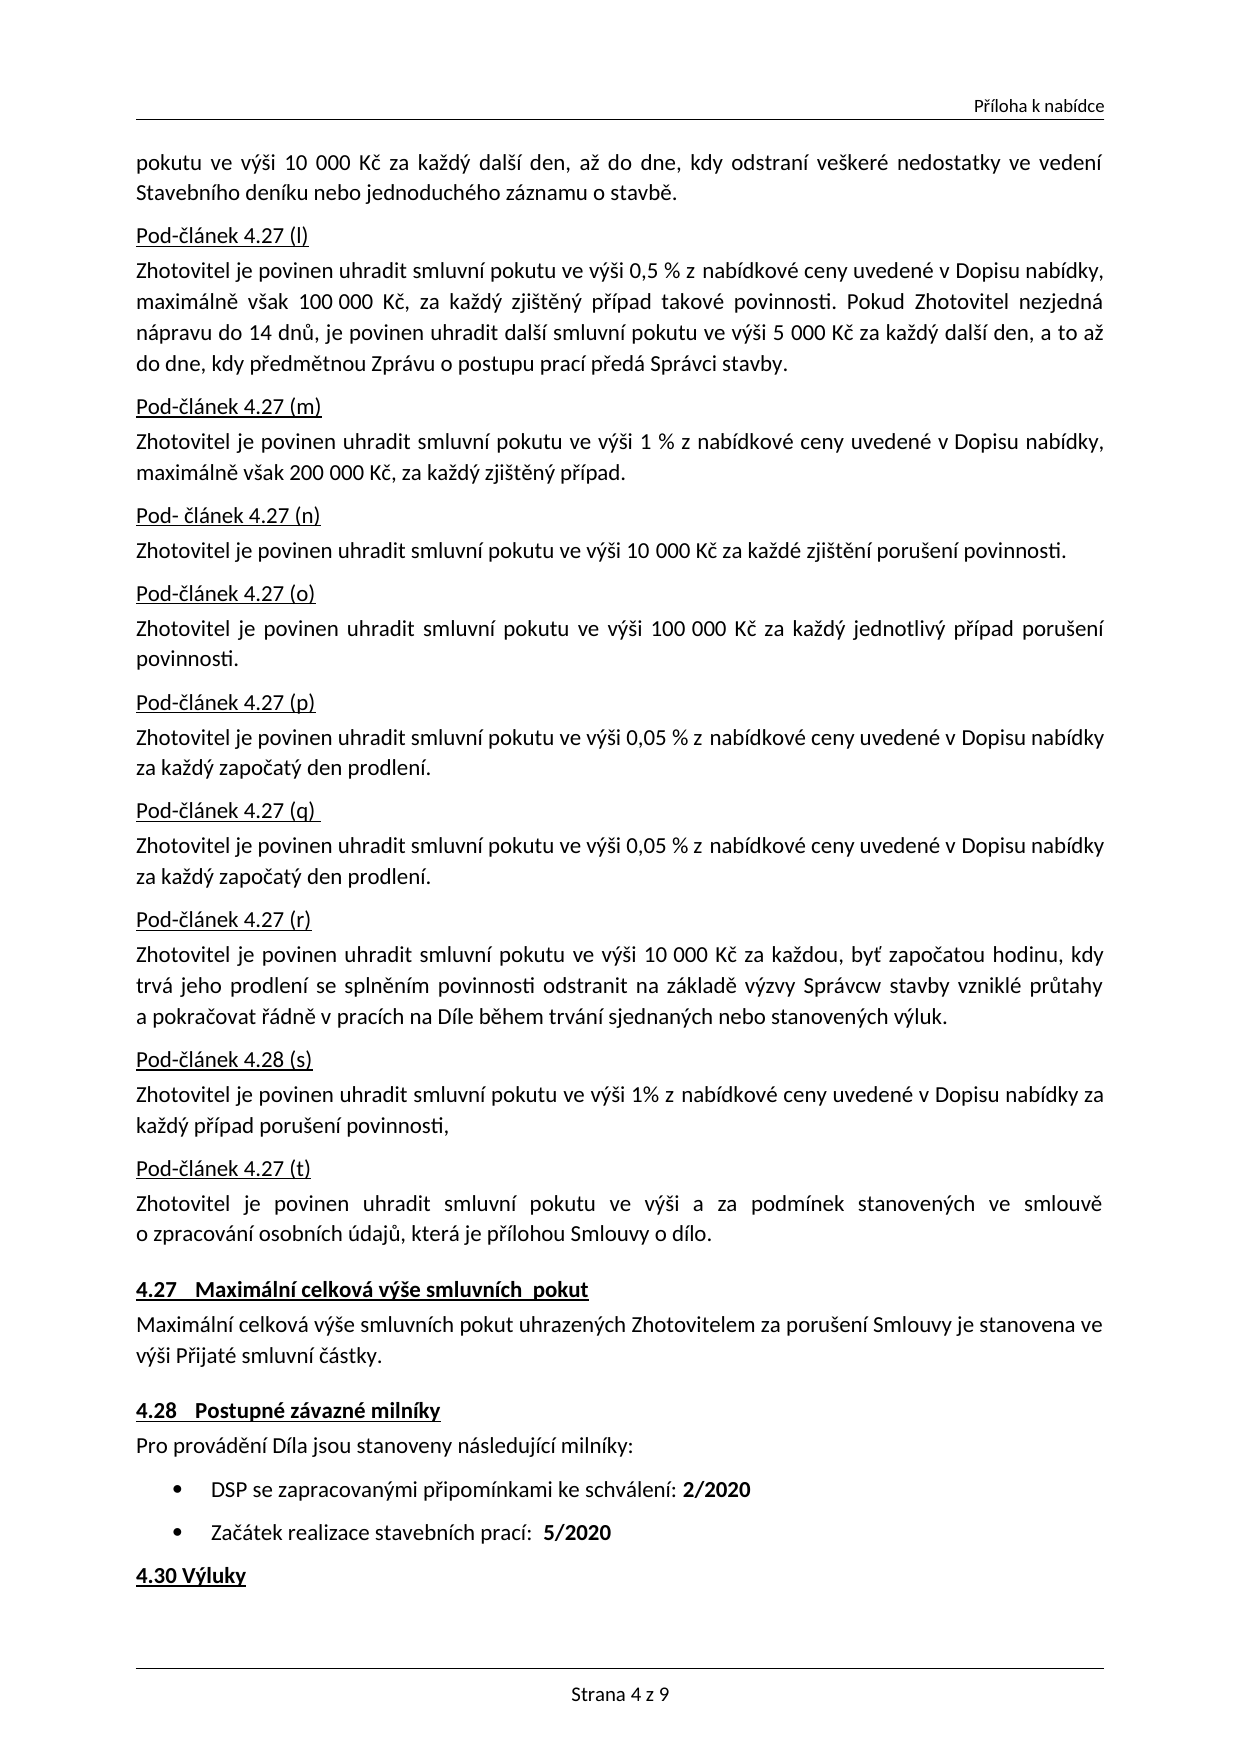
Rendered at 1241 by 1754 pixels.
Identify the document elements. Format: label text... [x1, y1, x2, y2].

text Pod-článek 4.27 (r) [136, 906, 1104, 933]
text Zhotovitel je povinen uhradit smluvní pokutu ve výši 10 000 Kč za každé zjištění porušení povinnosti. [136, 536, 1104, 564]
list DSP se zapracovanými připomínkami ke schválení: 2/2020 [173, 1475, 1104, 1503]
text Pod-článek 4.27 (q) [136, 797, 1104, 825]
text Zhotovitel je povinen uhradit smluvní pokutu ve výši 0,5 % z nabídkové ceny uvedené v Dopisu nabídky, maximálně však 100 000 Kč, za každý zjištěný případ takové povinnosti. Pokud Zhotovitel nezjedná nápravu do 14 dnů, je povinen uhradit další smluvní pokutu ve výši 5 000 Kč za každý další den, a to až do dne, kdy předmětnou Zprávu o postupu prací předá Správci stavby. [136, 257, 1104, 377]
text 4.30 Výluky [136, 1561, 1104, 1589]
text Pod- článek 4.27 (n) [136, 501, 1104, 529]
text Pod-článek 4.27 (l) [136, 222, 1104, 250]
text Zhotovitel je povinen uhradit smluvní pokutu ve výši 100 000 Kč za každý jednotlivý případ porušení povinnosti. [136, 614, 1104, 673]
text Pro provádění Díla jsou stanoveny následující milníky: [136, 1432, 1104, 1459]
text 4.28 Postupné závazné milníky [136, 1397, 1104, 1425]
text Pod-článek 4.27 (m) [136, 392, 1104, 420]
text Zhotovitel je povinen uhradit smluvní pokutu ve výši 10 000 Kč za každou, byť započatou hodinu, kdy trvá jeho prodlení se splněním povinnosti odstranit na základě výzvy Správcw stavby vzniklé průtahy a pokračovat řádně v pracích na Díle během trvání sjednaných nebo stanovených výluk. [136, 940, 1104, 1030]
text Pod-článek 4.27 (o) [136, 579, 1104, 607]
text Maximální celková výše smluvních pokut uhrazených Zhotovitelem za porušení Smlouvy je stanovena ve výši Přijaté smluvní částky. [136, 1310, 1104, 1369]
text Pod-článek 4.28 (s) [136, 1045, 1104, 1073]
text Zhotovitel je povinen uhradit smluvní pokutu ve výši 0,05 % z nabídkové ceny uvedené v Dopisu nabídky za každý započatý den prodlení. [136, 832, 1104, 890]
text Pod-článek 4.27 (t) [136, 1154, 1104, 1182]
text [136, 148, 1104, 206]
text Zhotovitel je povinen uhradit smluvní pokutu ve výši 1 % z nabídkové ceny uvedené v Dopisu nabídky, maximálně však 200 000 Kč, za každý zjištěný případ. [136, 427, 1104, 486]
text Zhotovitel je povinen uhradit smluvní pokutu ve výši 0,05 % z nabídkové ceny uvedené v Dopisu nabídky za každý započatý den prodlení. [136, 723, 1104, 781]
text Pod-článek 4.27 (p) [136, 688, 1104, 716]
text Zhotovitel je povinen uhradit smluvní pokutu ve výši 1% z nabídkové ceny uvedené v Dopisu nabídky za každý případ porušení povinnosti, [136, 1080, 1104, 1139]
text Zhotovitel je povinen uhradit smluvní pokutu ve výši a za podmínek stanovených ve smlouvě o zpracování osobních údajů, která je přílohou Smlouvy o dílo. [136, 1189, 1104, 1248]
list Začátek realizace stavebních prací: 5/2020 [173, 1518, 1104, 1546]
text 4.27 Maximální celková výše smluvních pokut [136, 1275, 1104, 1303]
